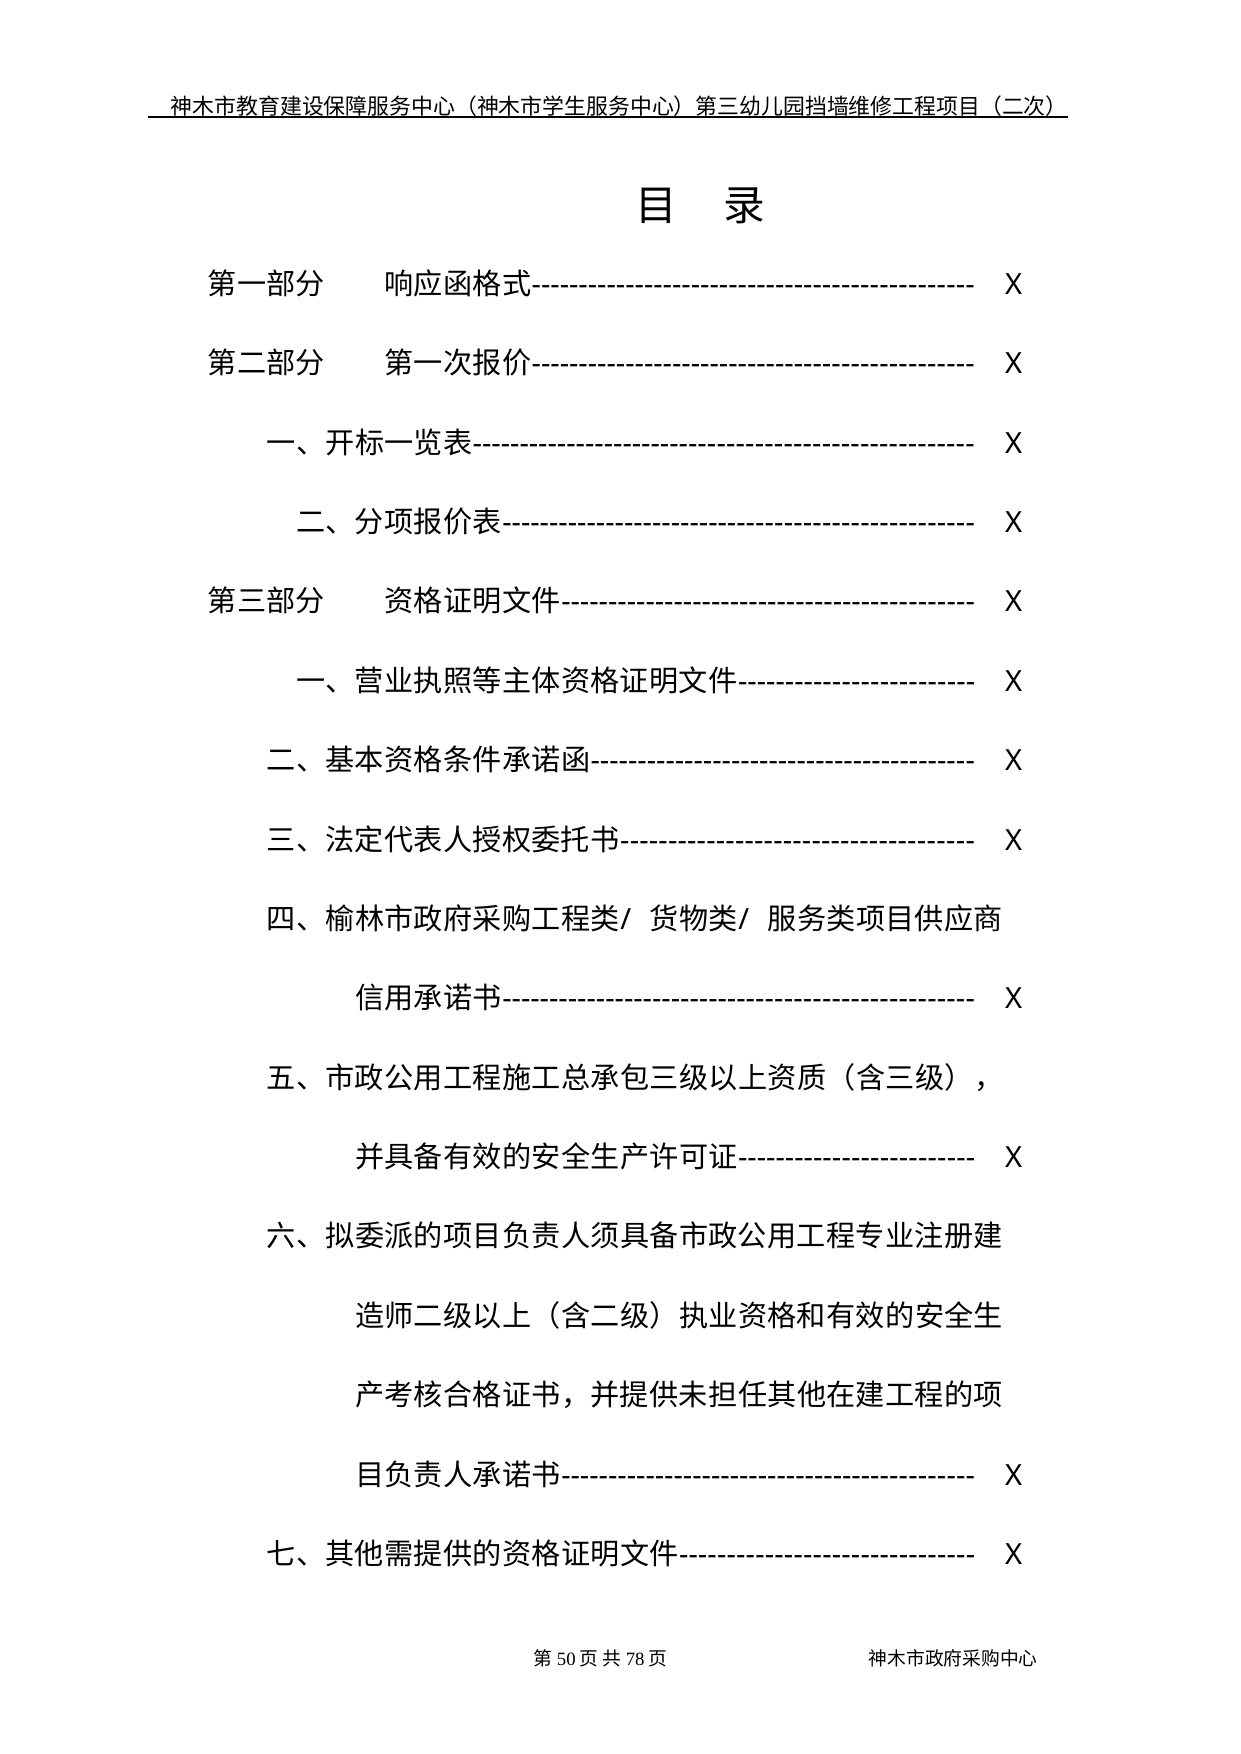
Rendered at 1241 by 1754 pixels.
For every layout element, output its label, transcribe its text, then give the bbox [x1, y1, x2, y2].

text 第一部分 响应函格式 X [207, 242, 1003, 321]
text 二、分项报价表 X [207, 480, 1003, 559]
text 一、营业执照等主体资格证明文件 X [207, 639, 1003, 718]
text 四、榆林市政府采购工程类/货物类/服务类项目供应商信用承诺书 X [207, 877, 1003, 1036]
text 五、市政公用工程施工总承包三级以上资质（含三级），并具备有效的安全生产许可证 X [207, 1036, 1003, 1194]
text 一、开标一览表 X [207, 401, 1003, 480]
text 六、拟委派的项目负责人须具备市政公用工程专业注册建造师二级以上（含二级）执业资格和有效的安全生产考核合格证书，并提供未担任其他在建工程的项目负责人承诺书 X [207, 1194, 1003, 1512]
text 二、基本资格条件承诺函 X [207, 718, 1003, 798]
text 三、法定代表人授权委托书 X [207, 798, 1003, 877]
text 第三部分 资格证明文件 X [207, 559, 1003, 639]
text 七、其他需提供的资格证明文件 X [207, 1512, 1003, 1591]
text 第二部分 第一次报价 X [207, 321, 1003, 401]
text 时 间：目 录 [148, 163, 1092, 242]
